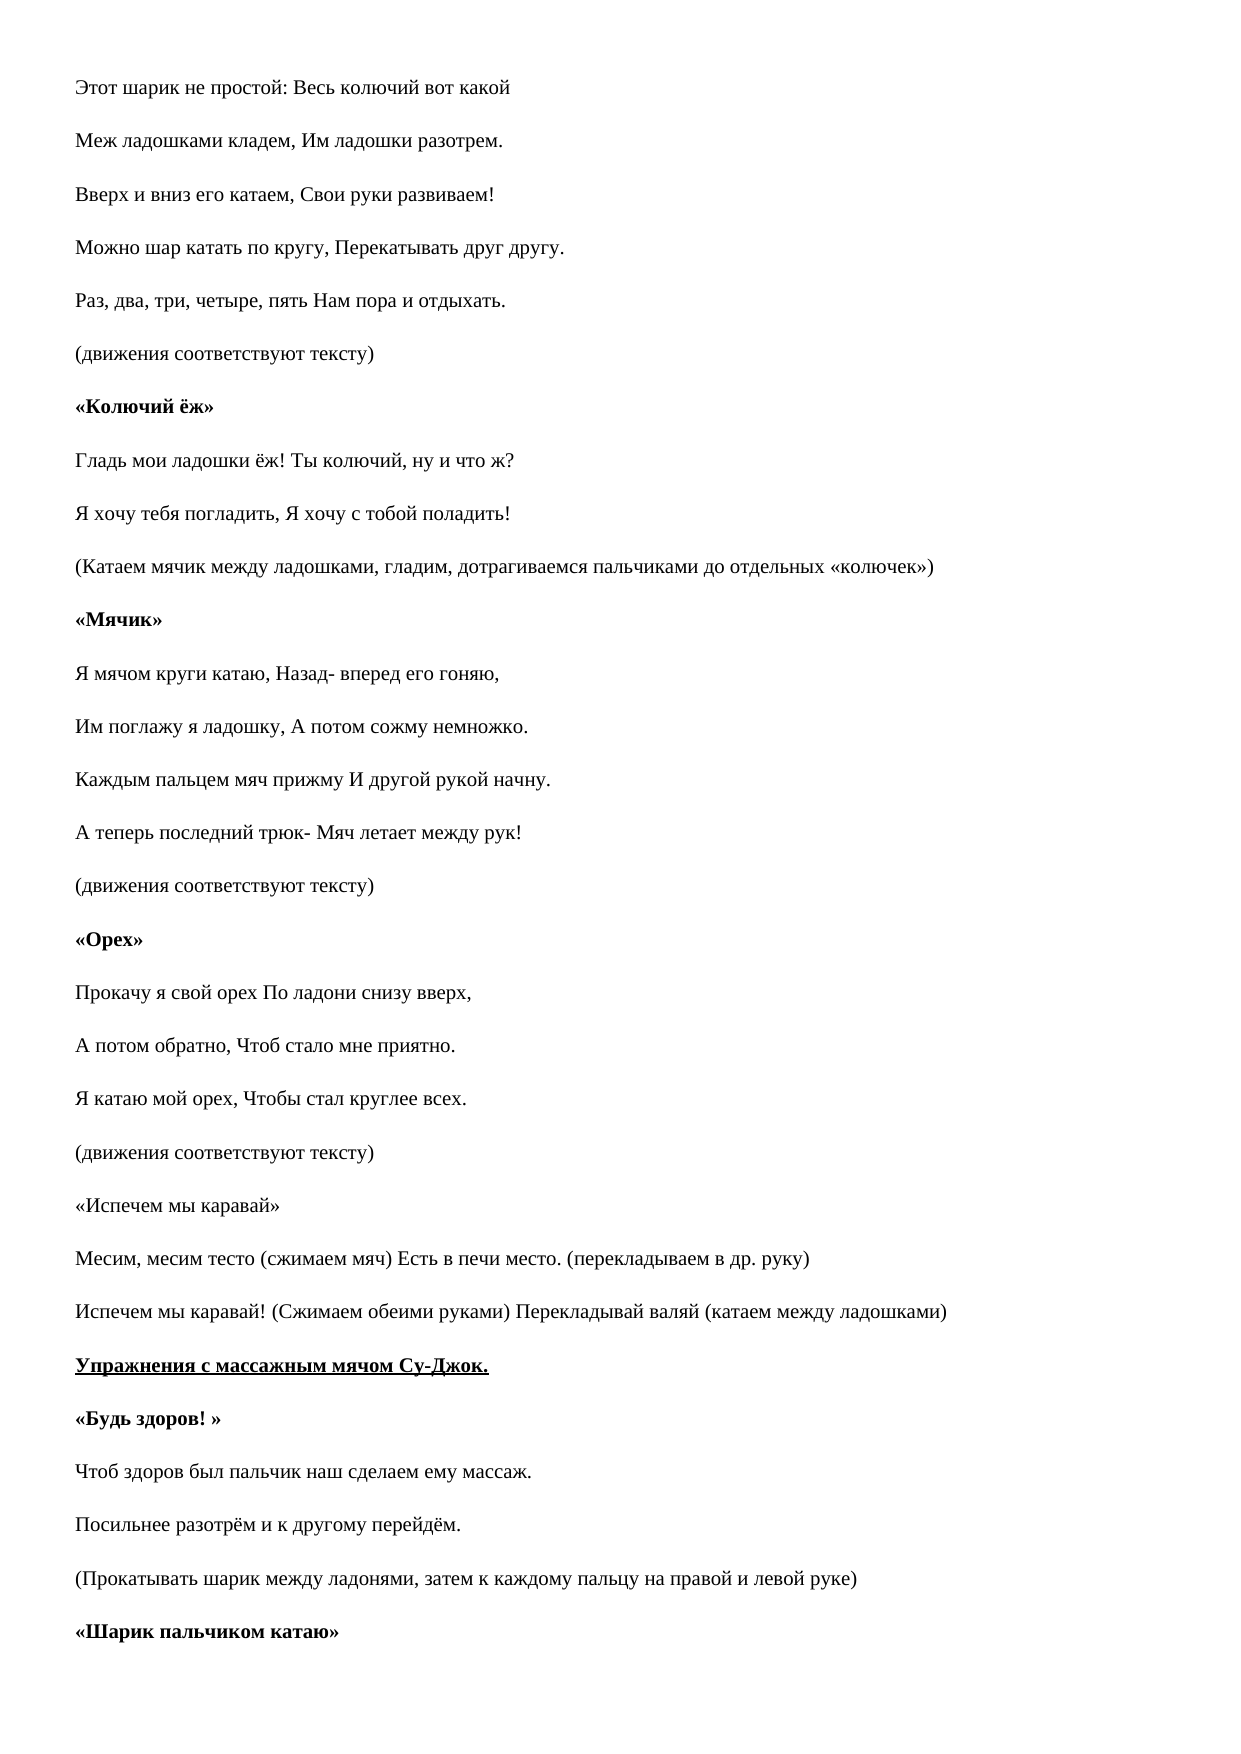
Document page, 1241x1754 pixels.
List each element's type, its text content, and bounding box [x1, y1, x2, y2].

text Вверх и вниз его катаем, Свои руки развиваем! [75, 181, 1165, 206]
text Испечем мы каравай! (Сжимаем обеими руками) Перекладывай валяй (катаем между ладошками) [75, 1299, 1165, 1323]
text (движения соответствуют тексту) [75, 341, 1165, 365]
text «Испечем мы каравай» [75, 1193, 1165, 1217]
text Каждым пальцем мяч прижму И другой рукой начну. [75, 767, 1165, 791]
text «Колючий ёж» [75, 394, 1165, 418]
text «Шарик пальчиком катаю» [75, 1619, 1165, 1643]
text «Будь здоров! » [75, 1406, 1165, 1430]
text Посильнее разотрём и к другому перейдём. [75, 1512, 1165, 1536]
text Месим, месим тесто (сжимаем мяч) Есть в печи место. (перекладываем в др. руку) [75, 1246, 1165, 1270]
text «Орех» [75, 927, 1165, 951]
text (движения соответствуют тексту) [75, 873, 1165, 897]
text «Мячик» [75, 607, 1165, 631]
text Прокачу я свой орех По ладони снизу вверх, [75, 980, 1165, 1004]
text (движения соответствуют тексту) [75, 1139, 1165, 1164]
text Этот шарик не простой: Весь колючий вот какой [75, 75, 1165, 99]
text Чтоб здоров был пальчик наш сделаем ему массаж. [75, 1459, 1165, 1483]
text Я мячом круги катаю, Назад- вперед его гоняю, [75, 661, 1165, 684]
text Я катаю мой орех, Чтобы стал круглее всех. [75, 1086, 1165, 1110]
text Я хочу тебя погладить, Я хочу с тобой поладить! [75, 501, 1165, 525]
text (Прокатывать шарик между ладонями, затем к каждому пальцу на правой и левой руке) [75, 1565, 1165, 1589]
text Им поглажу я ладошку, А потом сожму немножко. [75, 714, 1165, 738]
text Раз, два, три, четыре, пять Нам пора и отдыхать. [75, 288, 1165, 312]
text (Катаем мячик между ладошками, гладим, дотрагиваемся пальчиками до отдельных «колючек») [75, 554, 1165, 578]
text Меж ладошками кладем, Им ладошки разотрем. [75, 128, 1165, 152]
text А теперь последний трюк- Мяч летает между рук! [75, 820, 1165, 844]
text Упражнения с массажным мячом Су-Джок. [75, 1352, 1165, 1377]
text Можно шар катать по кругу, Перекатывать друг другу. [75, 235, 1165, 259]
text А потом обратно, Чтоб стало мне приятно. [75, 1033, 1165, 1057]
text Гладь мои ладошки ёж! Ты колючий, ну и что ж? [75, 448, 1165, 472]
